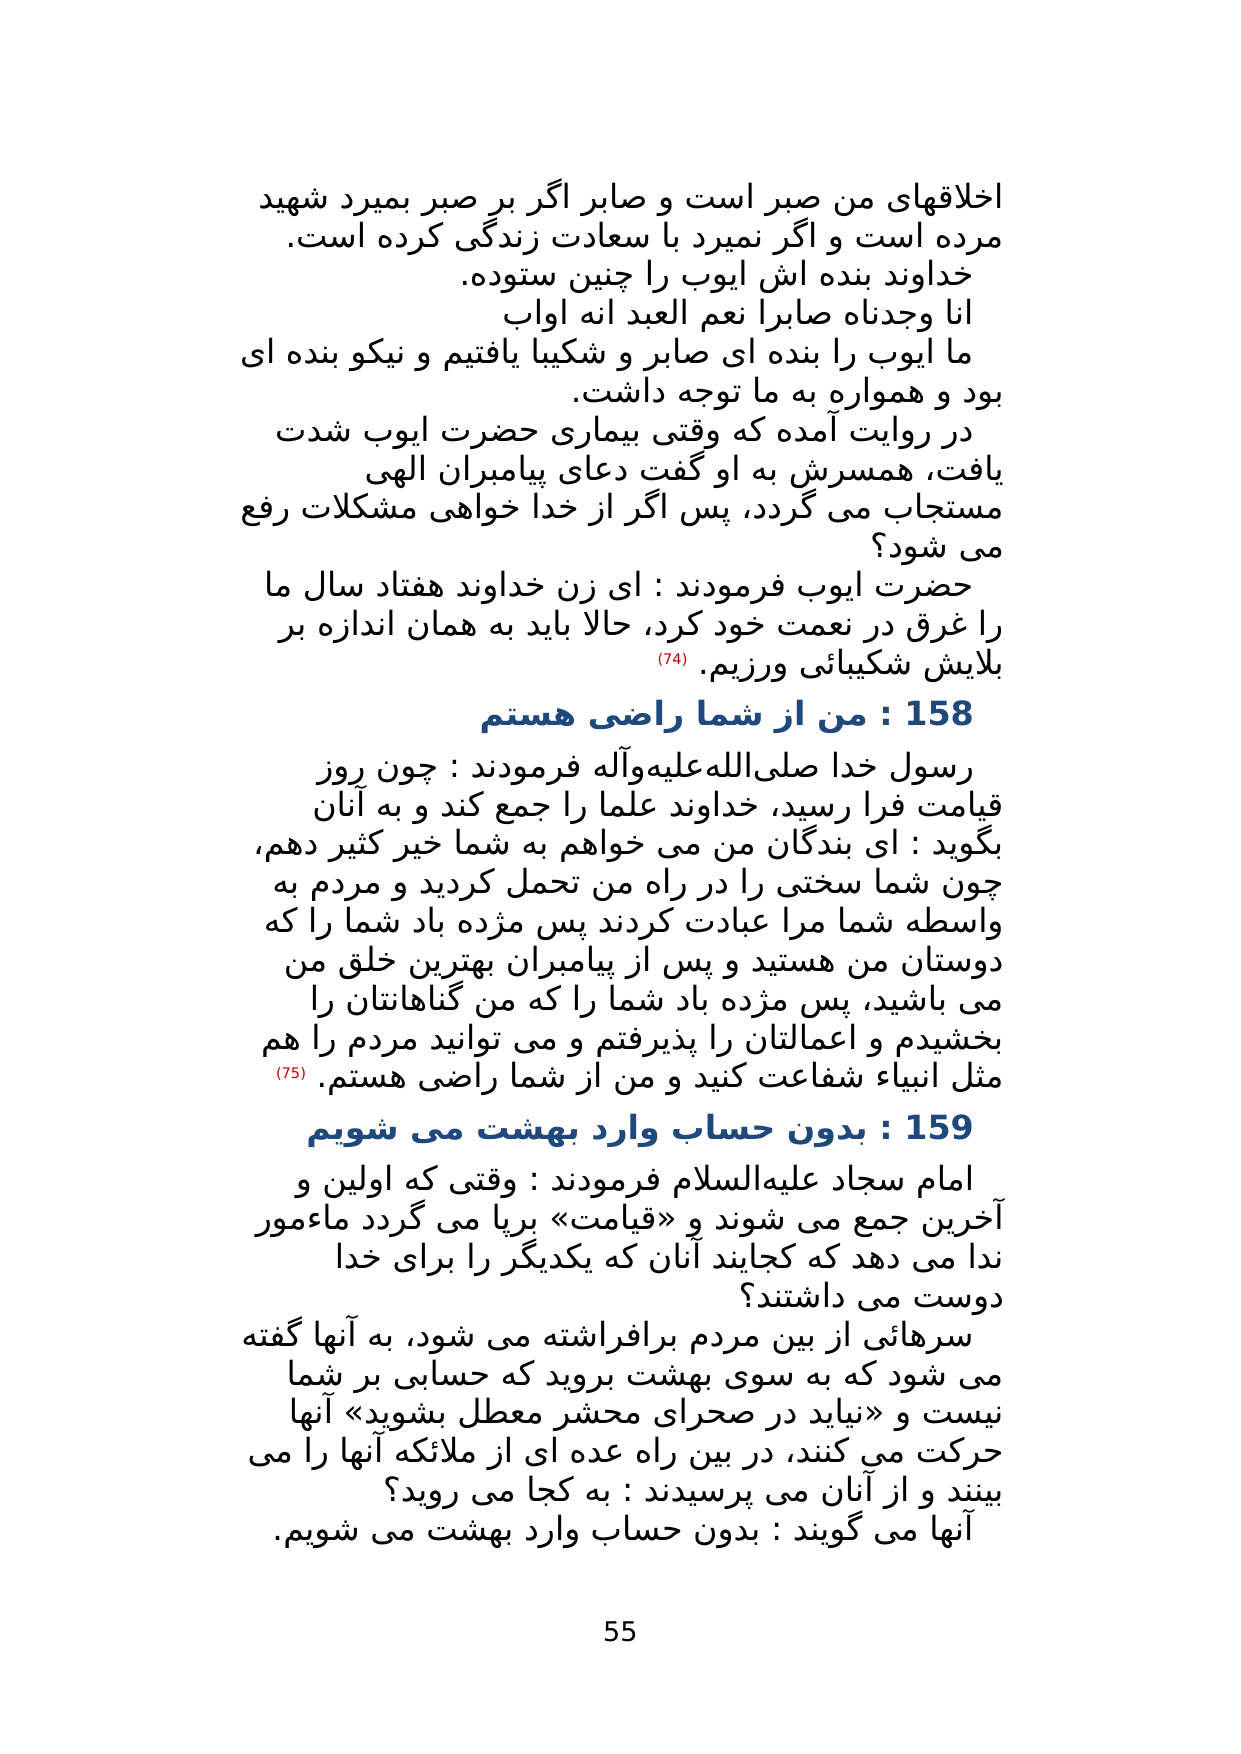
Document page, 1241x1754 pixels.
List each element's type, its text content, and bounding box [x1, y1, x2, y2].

text حضرت ايوب فرمودند : اى زن خداوند هفتاد سال ما را غرق در نعمت خود كرد، حالا بايد به همان اندازه بر بلايش شكيبائى ورزيم. (74) [236, 566, 1004, 682]
text سرهائى از بين مردم برافراشته مى شود، به آنها گفته مى شود كه به سوى بهشت برويد كه حسابى بر شما نيست و «نيايد در صحراى محشر معطل بشويد» آنها حركت مى كنند، در بين راه عده اى از ملائكه آنها را مى بينند و از آنان مى پرسيدند : به كجا مى رويد؟ [236, 1315, 1004, 1509]
text در روايت آمده كه وقتى بيمارى حضرت ايوب شدت يافت، همسرش به او گفت دعاى پيامبران الهى مستجاب مى گردد، پس اگر از خدا خواهى مشكلات رفع مى شود؟ [236, 410, 1004, 566]
text انا وجدناه صابرا نعم العبد انه اواب [236, 294, 1004, 333]
text امام سجاد عليه‌السلام فرمودند : وقتى كه اولين و آخرين جمع مى شوند و «قيامت» برپا مى گردد ماءمور ندا مى دهد كه كجايند آنان كه يكديگر را براى خدا دوست مى داشتند؟ [236, 1160, 1004, 1315]
text ما ايوب را بنده اى صابر و شكيبا يافتيم و نيكو بنده اى بود و همواره به ما توجه داشت. [236, 333, 1004, 410]
subtitle 158 : من از شما راضى هستم [236, 695, 1004, 734]
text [236, 177, 1004, 255]
text رسول خدا صلى‌الله‌عليه‌وآله فرمودند : چون روز قيامت فرا رسيد، خداوند علما را جمع كند و به آنان بگويد : اى بندگان من مى خواهم به شما خير كثير دهم، چون شما سختى را در راه من تحمل كرديد و مردم به واسطه شما مرا عبادت كردند پس مژده باد شما را كه دوستان من هستيد و پس از پيامبران بهترين خلق من مى باشيد، پس مژده باد شما را كه من گناهانتان را بخشيدم و اعمالتان را پذيرفتم و مى توانيد مردم را هم مثل انبياء شفاعت كنيد و من از شما راضى هستم. (75) [236, 746, 1004, 1096]
text آنها مى گويند : بدون حساب وارد بهشت مى شويم. [236, 1509, 1004, 1548]
text خداوند بنده اش ايوب را چنين ستوده. [236, 255, 1004, 294]
subtitle 159 : بدون حساب وارد بهشت مى شويم [236, 1108, 1004, 1147]
